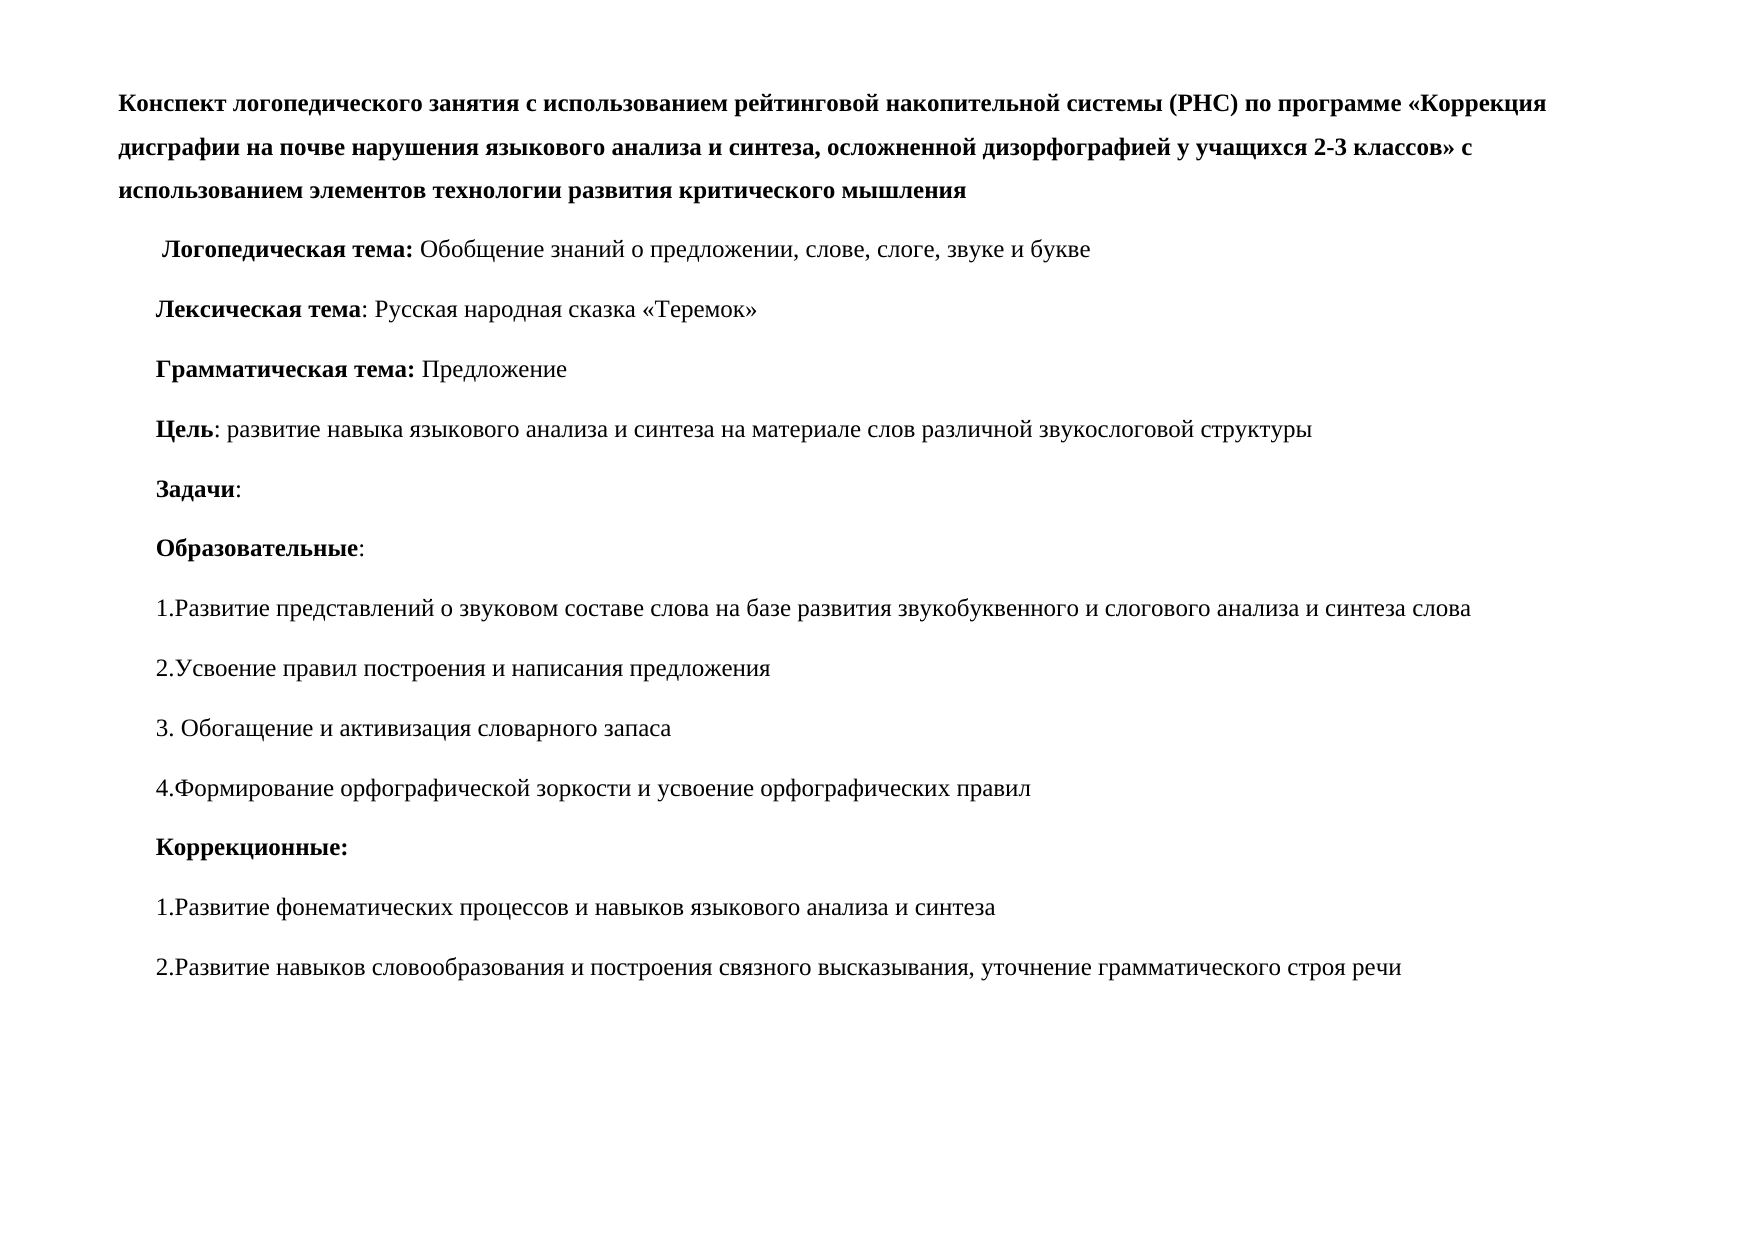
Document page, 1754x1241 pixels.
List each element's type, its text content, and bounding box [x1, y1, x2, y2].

text 1.Развитие представлений о звуковом составе слова на базе развития звукобуквенного и слогового анализа и синтеза слова [156, 593, 1636, 622]
text Коррекционные: [156, 832, 1636, 861]
text 4.Формирование орфографической зоркости и усвоение орфографических правил [156, 773, 1636, 801]
text 3. Обогащение и активизация словарного запаса [156, 713, 1636, 742]
text Конспект логопедического занятия с использованием рейтинговой накопительной системы (РНС) по программе «Коррекция дисграфии на почве нарушения языкового анализа и синтеза, осложненной дизорфографией у учащихся 2-3 классов» с использованием элементов технологии развития критического мышления [118, 88, 1636, 203]
text 2.Усвоение правил построения и написания предложения [156, 653, 1636, 682]
text Логопедическая тема: Обобщение знаний о предложении, слове, слоге, звуке и букве [156, 234, 1636, 263]
text Образовательные: [156, 533, 1636, 562]
text Задачи: [156, 474, 1636, 502]
text Грамматическая тема: Предложение [156, 354, 1636, 383]
text 2.Развитие навыков словообразования и построения связного высказывания, уточнение грамматического строя речи [156, 952, 1636, 981]
text Лексическая тема: Русская народная сказка «Теремок» [156, 294, 1636, 323]
text 1.Развитие фонематических процессов и навыков языкового анализа и синтеза [156, 892, 1636, 921]
text Цель: развитие навыка языкового анализа и синтеза на материале слов различной звукослоговой структуры [156, 414, 1636, 443]
